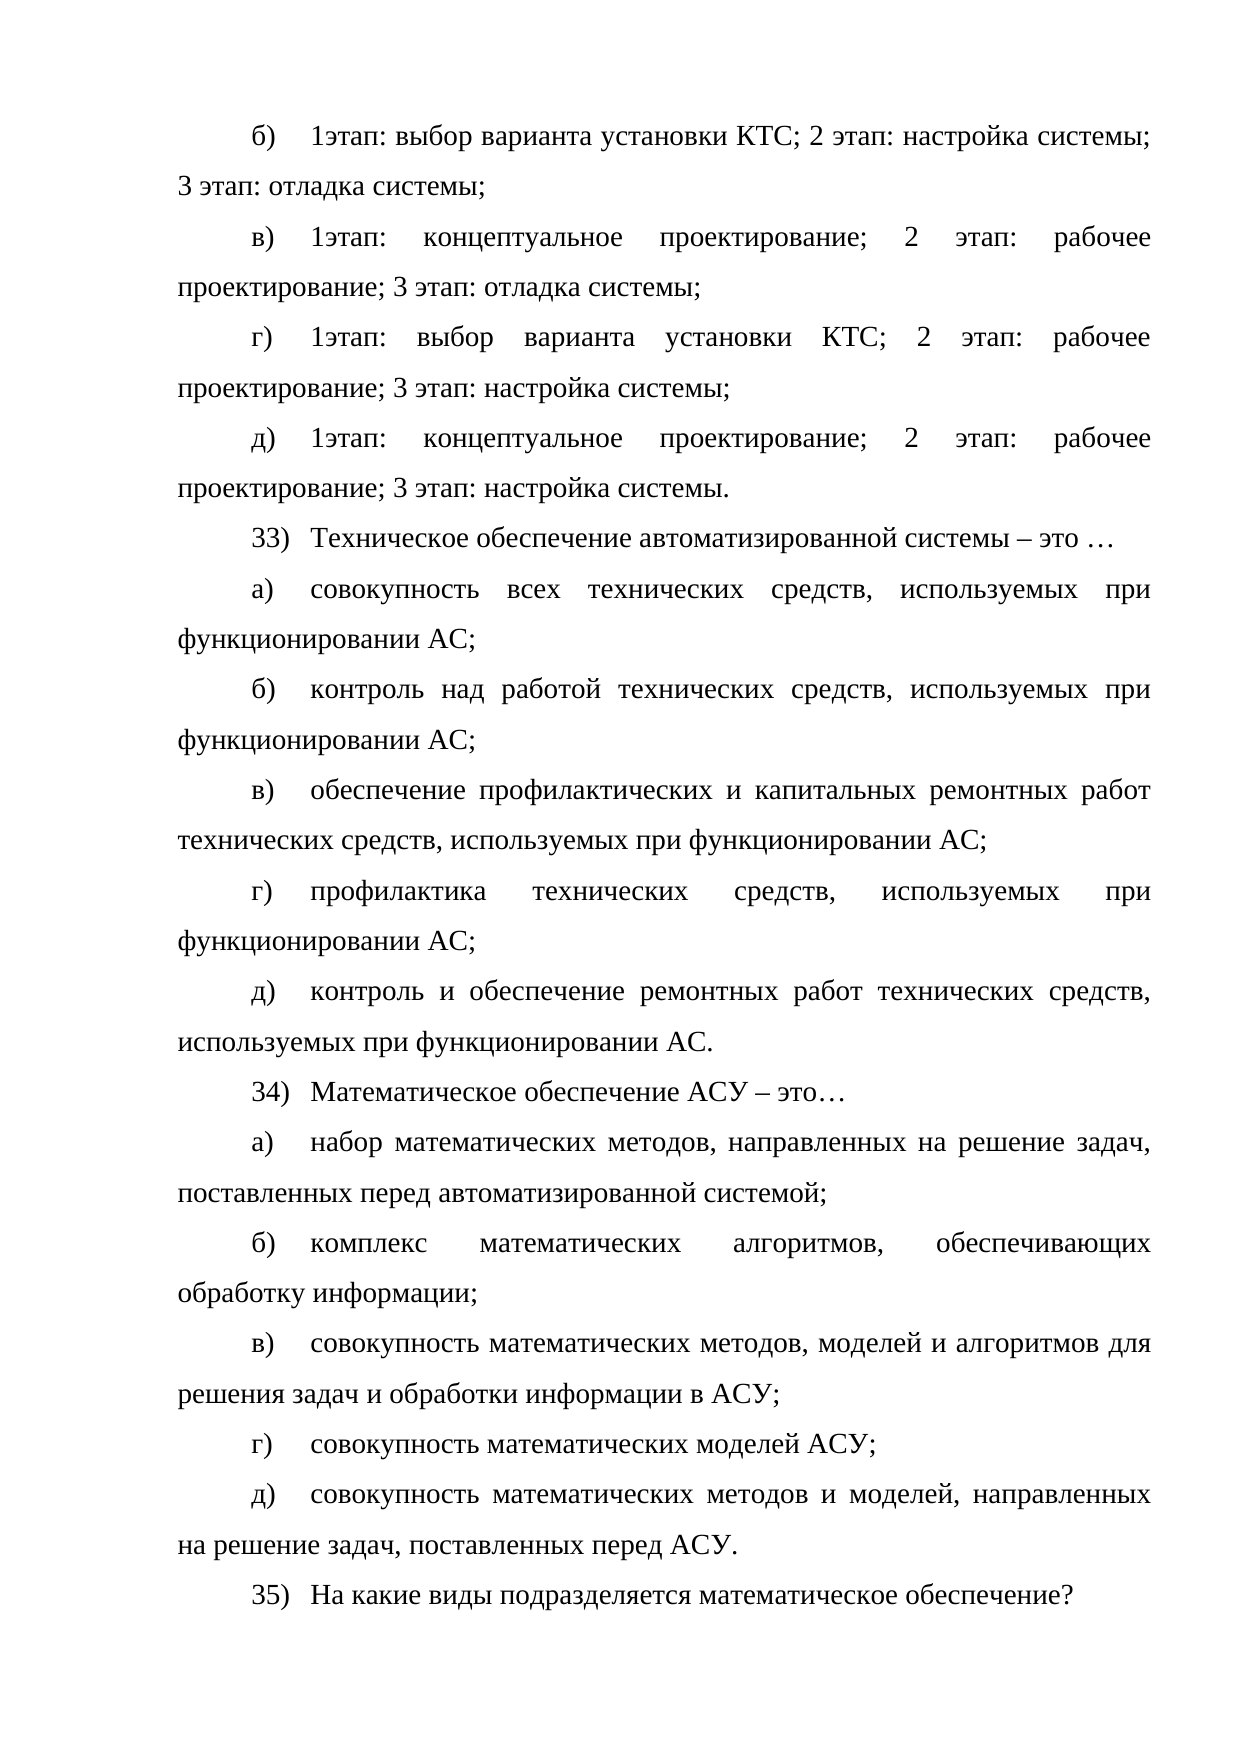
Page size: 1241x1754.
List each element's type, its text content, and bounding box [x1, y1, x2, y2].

list 1этап: концептуальное проектирование; 2 этап: рабочее проектирование; 3 этап: настройка системы. [177, 420, 1152, 504]
list совокупность математических методов, моделей и алгоритмов для решения задач и обработки информации в АСУ; [177, 1326, 1152, 1409]
list комплекс математических алгоритмов, обеспечивающих обработку информации; [177, 1225, 1152, 1309]
list обеспечение профилактических и капитальных ремонтных работ технических средств, используемых при функционировании АС; [177, 772, 1152, 856]
list 1этап: выбор варианта установки КТС; 2 этап: рабочее проектирование; 3 этап: настройка системы; [177, 319, 1152, 403]
list совокупность всех технических средств, используемых при функционировании АС; [177, 571, 1152, 655]
list 1этап: выбор варианта установки КТС; 2 этап: настройка системы; 3 этап: отладка системы; [177, 118, 1152, 202]
text 34) Математическое обеспечение АСУ – это… [177, 1074, 1152, 1108]
text 33) Техническое обеспечение автоматизированной системы – это … [177, 521, 1152, 554]
list совокупность математических моделей АСУ; [177, 1426, 1152, 1460]
list профилактика технических средств, используемых при функционировании АС; [177, 873, 1152, 957]
text 35) На какие виды подразделяется математическое обеспечение? [177, 1577, 1152, 1611]
list совокупность математических методов и моделей, направленных на решение задач, поставленных перед АСУ. [177, 1477, 1152, 1560]
list контроль над работой технических средств, используемых при функционировании АС; [177, 672, 1152, 755]
list контроль и обеспечение ремонтных работ технических средств, используемых при функционировании АС. [177, 973, 1152, 1057]
list 1этап: концептуальное проектирование; 2 этап: рабочее проектирование; 3 этап: отладка системы; [177, 219, 1152, 303]
list набор математических методов, направленных на решение задач, поставленных перед автоматизированной системой; [177, 1124, 1152, 1208]
